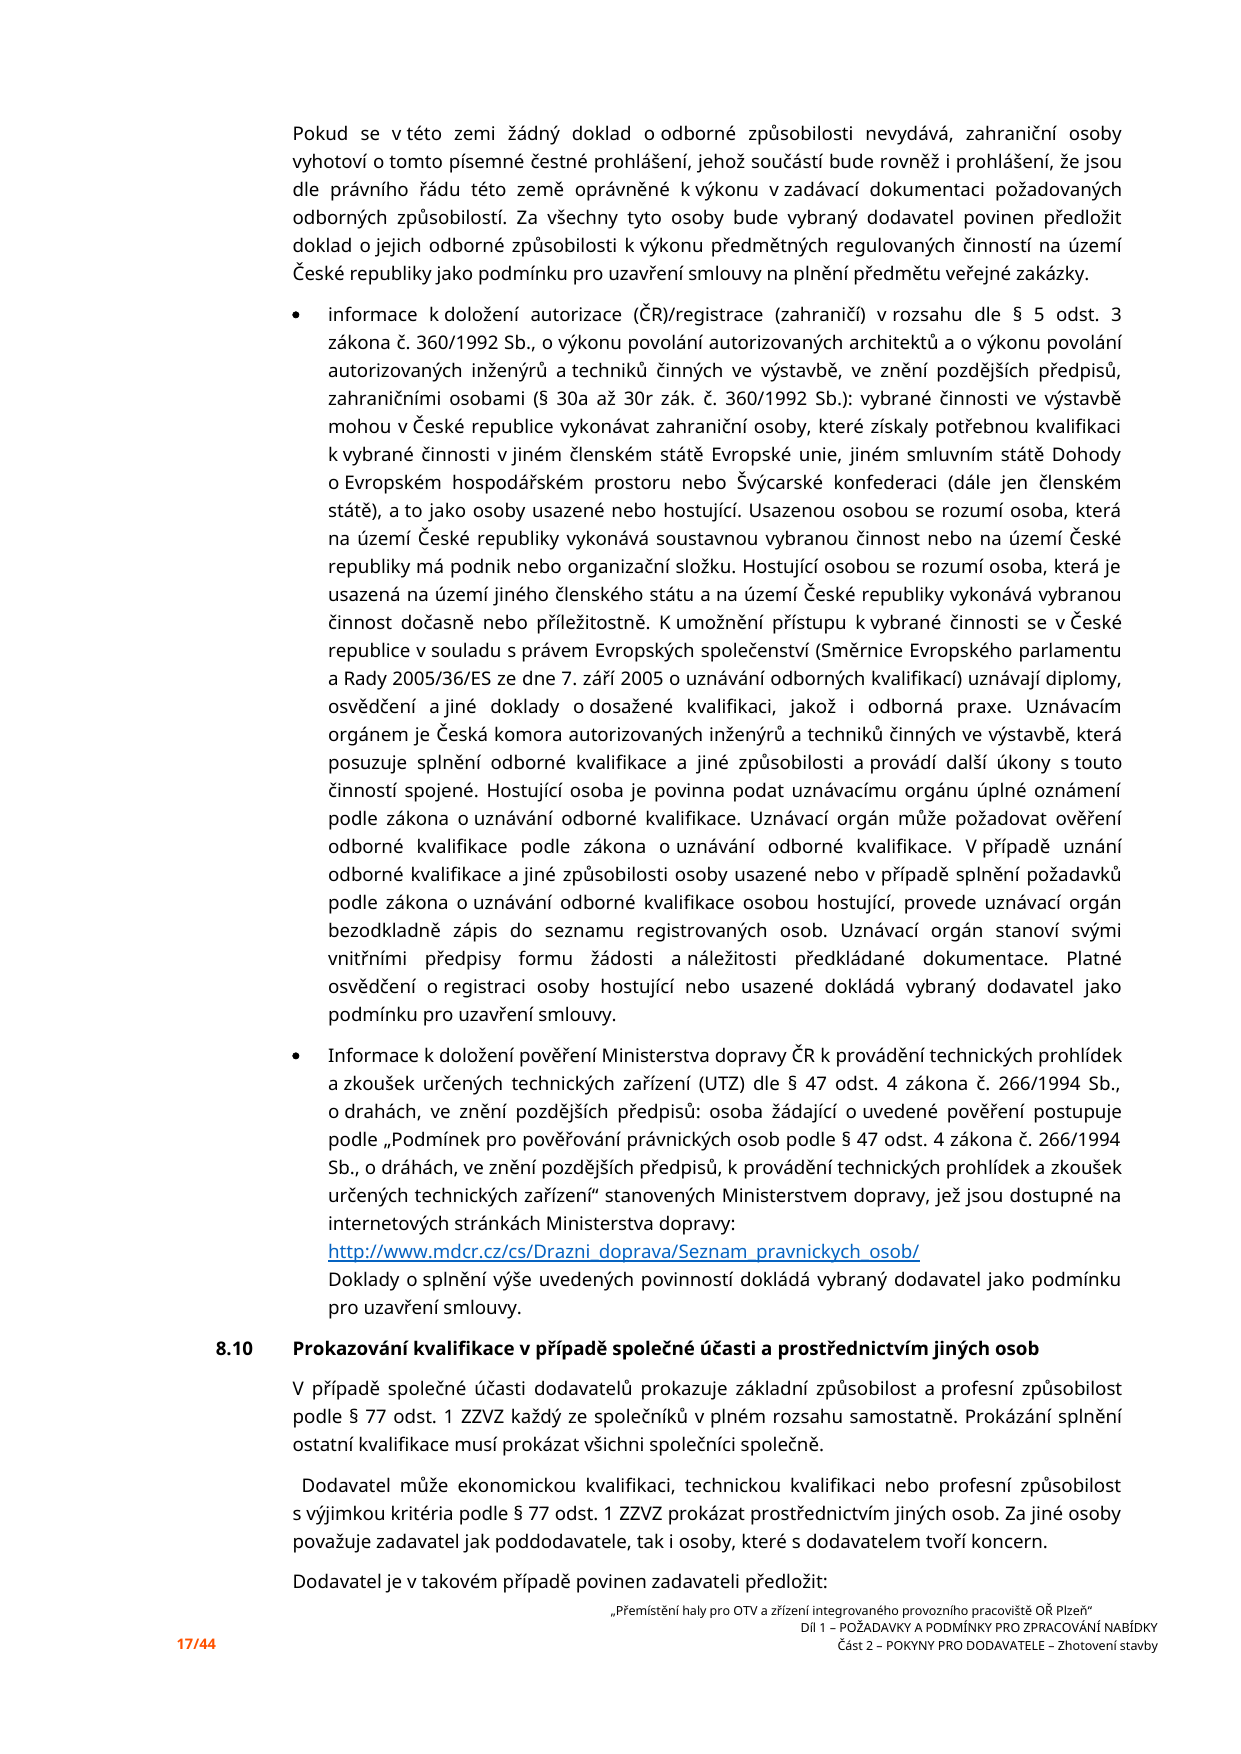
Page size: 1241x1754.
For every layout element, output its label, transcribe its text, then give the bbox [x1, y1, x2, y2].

text Prokazování kvalifikace v případě společné účasti a prostřednictvím jiných osob [216, 1335, 1122, 1361]
text http://www.mdcr.cz/cs/Drazni_doprava/Seznam_pravnickych_osob/ [328, 1238, 1122, 1264]
text Dodavatel je v takovém případě povinen zadavateli předložit: [292, 1569, 1122, 1594]
text Doklady o splnění výše uvedených povinností dokládá vybraný dodavatel jako podmínku pro uzavření smlouvy. [328, 1266, 1122, 1320]
text Informace k doložení pověření Ministerstva dopravy ČR k provádění technických prohlídek a zkoušek určených technických zařízení (UTZ) dle § 47 odst. 4 zákona č. 266/1994 Sb., o drahách, ve znění pozdějších předpisů: osoba žádající o uvedené pověření postupuje podle „Podmínek pro pověřování právnických osob podle § 47 odst. 4 zákona č. 266/1994 Sb., o dráhách, ve znění pozdějších předpisů, k provádění technických prohlídek a zkoušek určených technických zařízení“ stanovených Ministerstvem dopravy, jež jsou dostupné na internetových stránkách Ministerstva dopravy: [292, 1042, 1122, 1236]
text informace k doložení autorizace (ČR)/registrace (zahraničí) v rozsahu dle § 5 odst. 3 zákona č. 360/1992 Sb., o výkonu povolání autorizovaných architektů a o výkonu povolání autorizovaných inženýrů a techniků činných ve výstavbě, ve znění pozdějších předpisů, zahraničními osobami (§ 30a až 30r zák. č. 360/1992 Sb.): vybrané činnosti ve výstavbě mohou v České republice vykonávat zahraniční osoby, které získaly potřebnou kvalifikaci k vybrané činnosti v jiném členském státě Evropské unie, jiném smluvním státě Dohody o Evropském hospodářském prostoru nebo Švýcarské konfederaci (dále jen členském státě), a to jako osoby usazené nebo hostující. Usazenou osobou se rozumí osoba, která na území České republiky vykonává soustavnou vybranou činnost nebo na území České republiky má podnik nebo organizační složku. Hostující osobou se rozumí osoba, která je usazená na území jiného členského státu a na území České republiky vykonává vybranou činnost dočasně nebo příležitostně. K umožnění přístupu k vybrané činnosti se v České republice v souladu s právem Evropských společenství (Směrnice Evropského parlamentu a Rady 2005/36/ES ze dne 7. září 2005 o uznávání odborných kvalifikací) uznávají diplomy, osvědčení a jiné doklady o dosažené kvalifikaci, jakož i odborná praxe. Uznávacím orgánem je Česká komora autorizovaných inženýrů a techniků činných ve výstavbě, která posuzuje splnění odborné kvalifikace a jiné způsobilosti a provádí další úkony s touto činností spojené. Hostující osoba je povinna podat uznávacímu orgánu úplné oznámení podle zákona o uznávání odborné kvalifikace. Uznávací orgán může požadovat ověření odborné kvalifikace podle zákona o uznávání odborné kvalifikace. V případě uznání odborné kvalifikace a jiné způsobilosti osoby usazené nebo v případě splnění požadavků podle zákona o uznávání odborné kvalifikace osobou hostující, provede uznávací orgán bezodkladně zápis do seznamu registrovaných osob. Uznávací orgán stanoví svými vnitřními předpisy formu žádosti a náležitosti předkládané dokumentace. Platné osvědčení o registraci osoby hostující nebo usazené dokládá vybraný dodavatel jako podmínku pro uzavření smlouvy. [292, 301, 1122, 1027]
text V případě společné účasti dodavatelů prokazuje základní způsobilost a profesní způsobilost podle § 77 odst. 1 ZZVZ každý ze společníků v plném rozsahu samostatně. Prokázání splnění ostatní kvalifikace musí prokázat všichni společníci společně. [292, 1376, 1122, 1457]
text Dodavatel může ekonomickou kvalifikaci, technickou kvalifikaci nebo profesní způsobilost s výjimkou kritéria podle § 77 odst. 1 ZZVZ prokázat prostřednictvím jiných osob. Za jiné osoby považuje zadavatel jak poddodavatele, tak i osoby, které s dodavatelem tvoří koncern. [292, 1472, 1122, 1554]
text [292, 121, 1122, 286]
